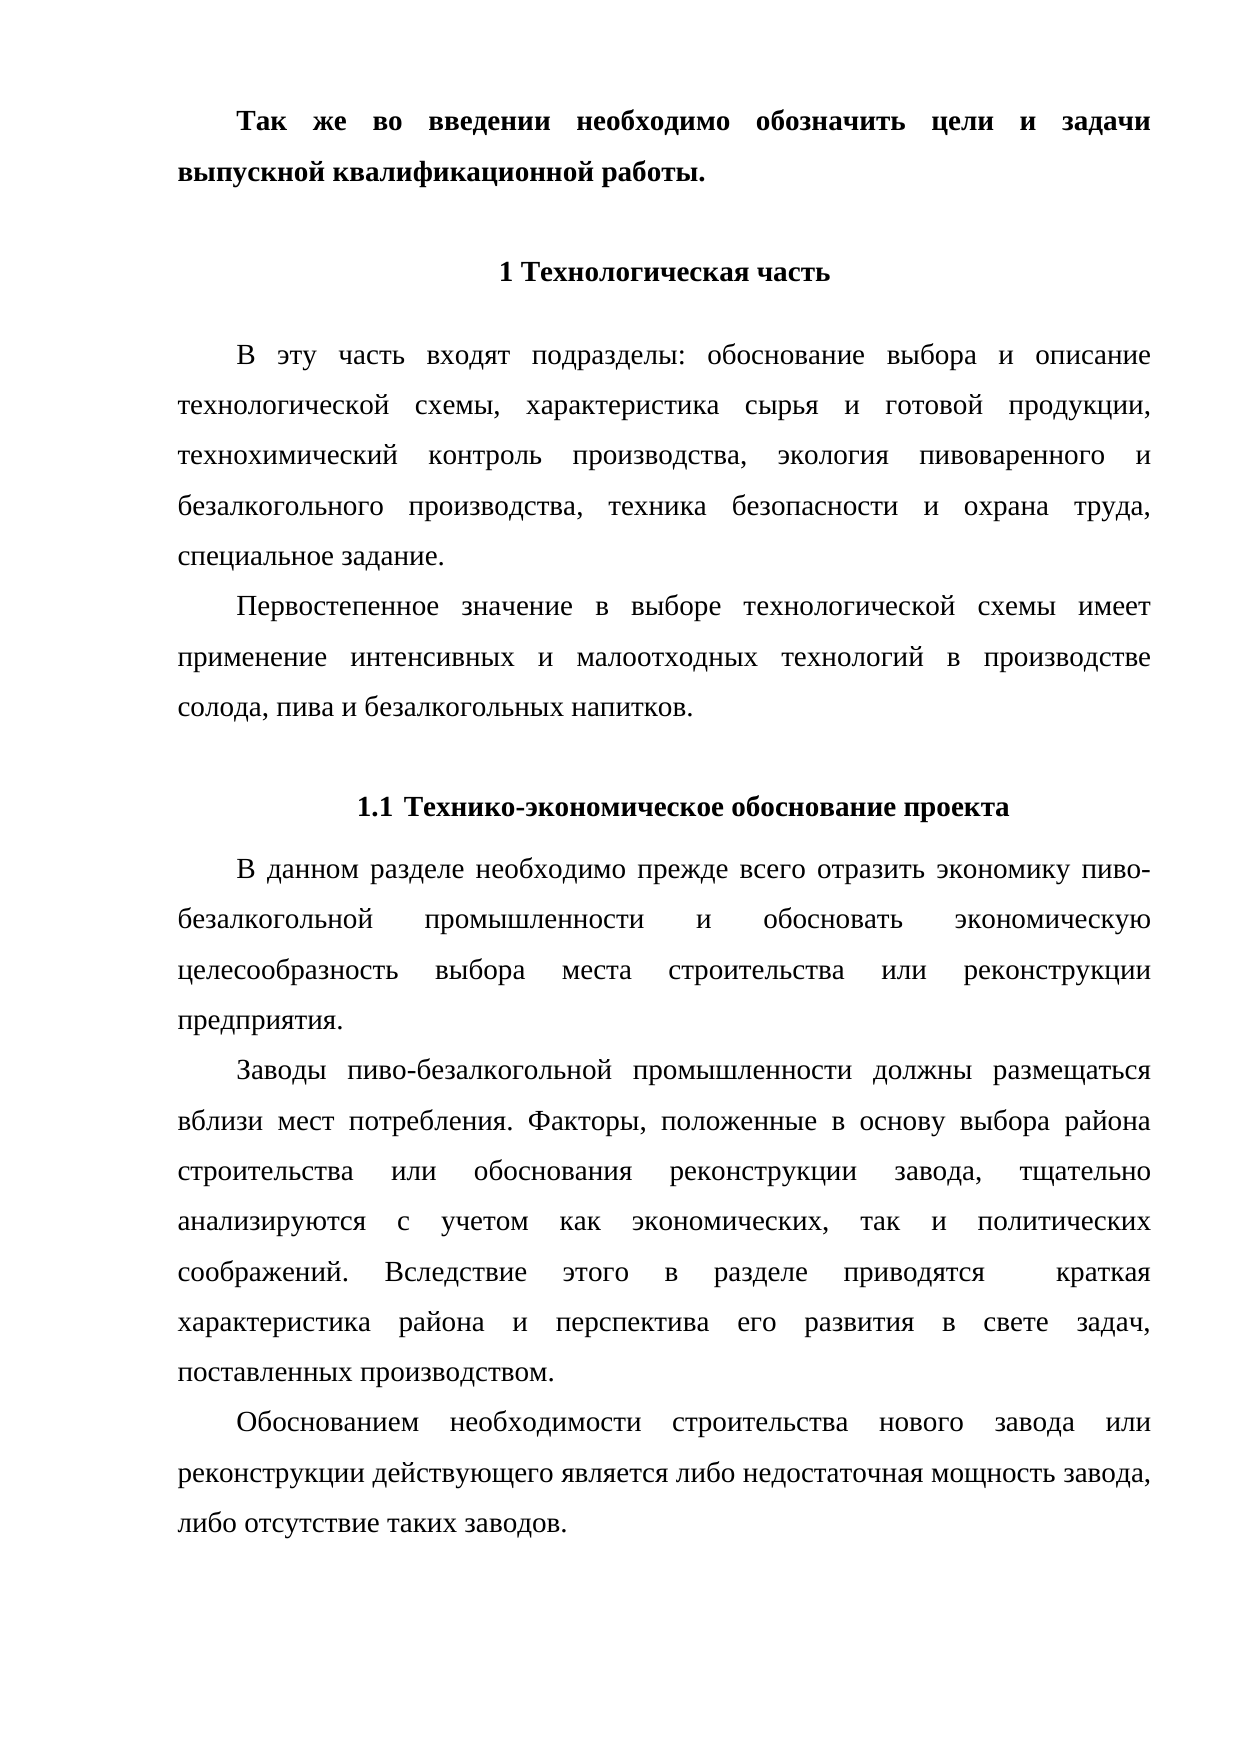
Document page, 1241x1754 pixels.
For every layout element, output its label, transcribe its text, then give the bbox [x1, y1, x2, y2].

list В данном разделе необходимо прежде всего отразить экономику пиво-безалкогольной промышленности и обосновать экономическую целесообразность выбора места строительства или реконструкции предприятия. [177, 851, 1152, 1036]
list Первостепенное значение в выборе технологической схемы имеет применение интенсивных и малоотходных технологий в производстве солода, пива и безалкогольных напитков. [177, 588, 1152, 722]
subtitle 1 Технологическая часть [177, 254, 1152, 288]
list Заводы пиво-безалкогольной промышленности должны размещаться вблизи мест потребления. Факторы, положенные в основу выбора района строительства или обоснования реконструкции завода, тщательно анализируются с учетом как экономических, так и политических соображений. Вследствие этого в разделе приводятся краткая характеристика района и перспектива его развития в свете задач, поставленных производством. [177, 1052, 1152, 1388]
list В эту часть входят подразделы: обоснование выбора и описание технологической схемы, характеристика сырья и готовой продукции, технохимический контроль производства, экология пивоваренного и безалкогольного производства, техника безопасности и охрана труда, специальное задание. [177, 337, 1152, 572]
list Обоснованием необходимости строительства нового завода или реконструкции действующего является либо недостаточная мощность завода, либо отсутствие таких заводов. [177, 1404, 1152, 1539]
list Так же во введении необходимо обозначить цели и задачи выпускной квалификационной работы. [177, 103, 1152, 187]
subtitle Технико-экономическое обоснование проекта [215, 789, 1152, 823]
